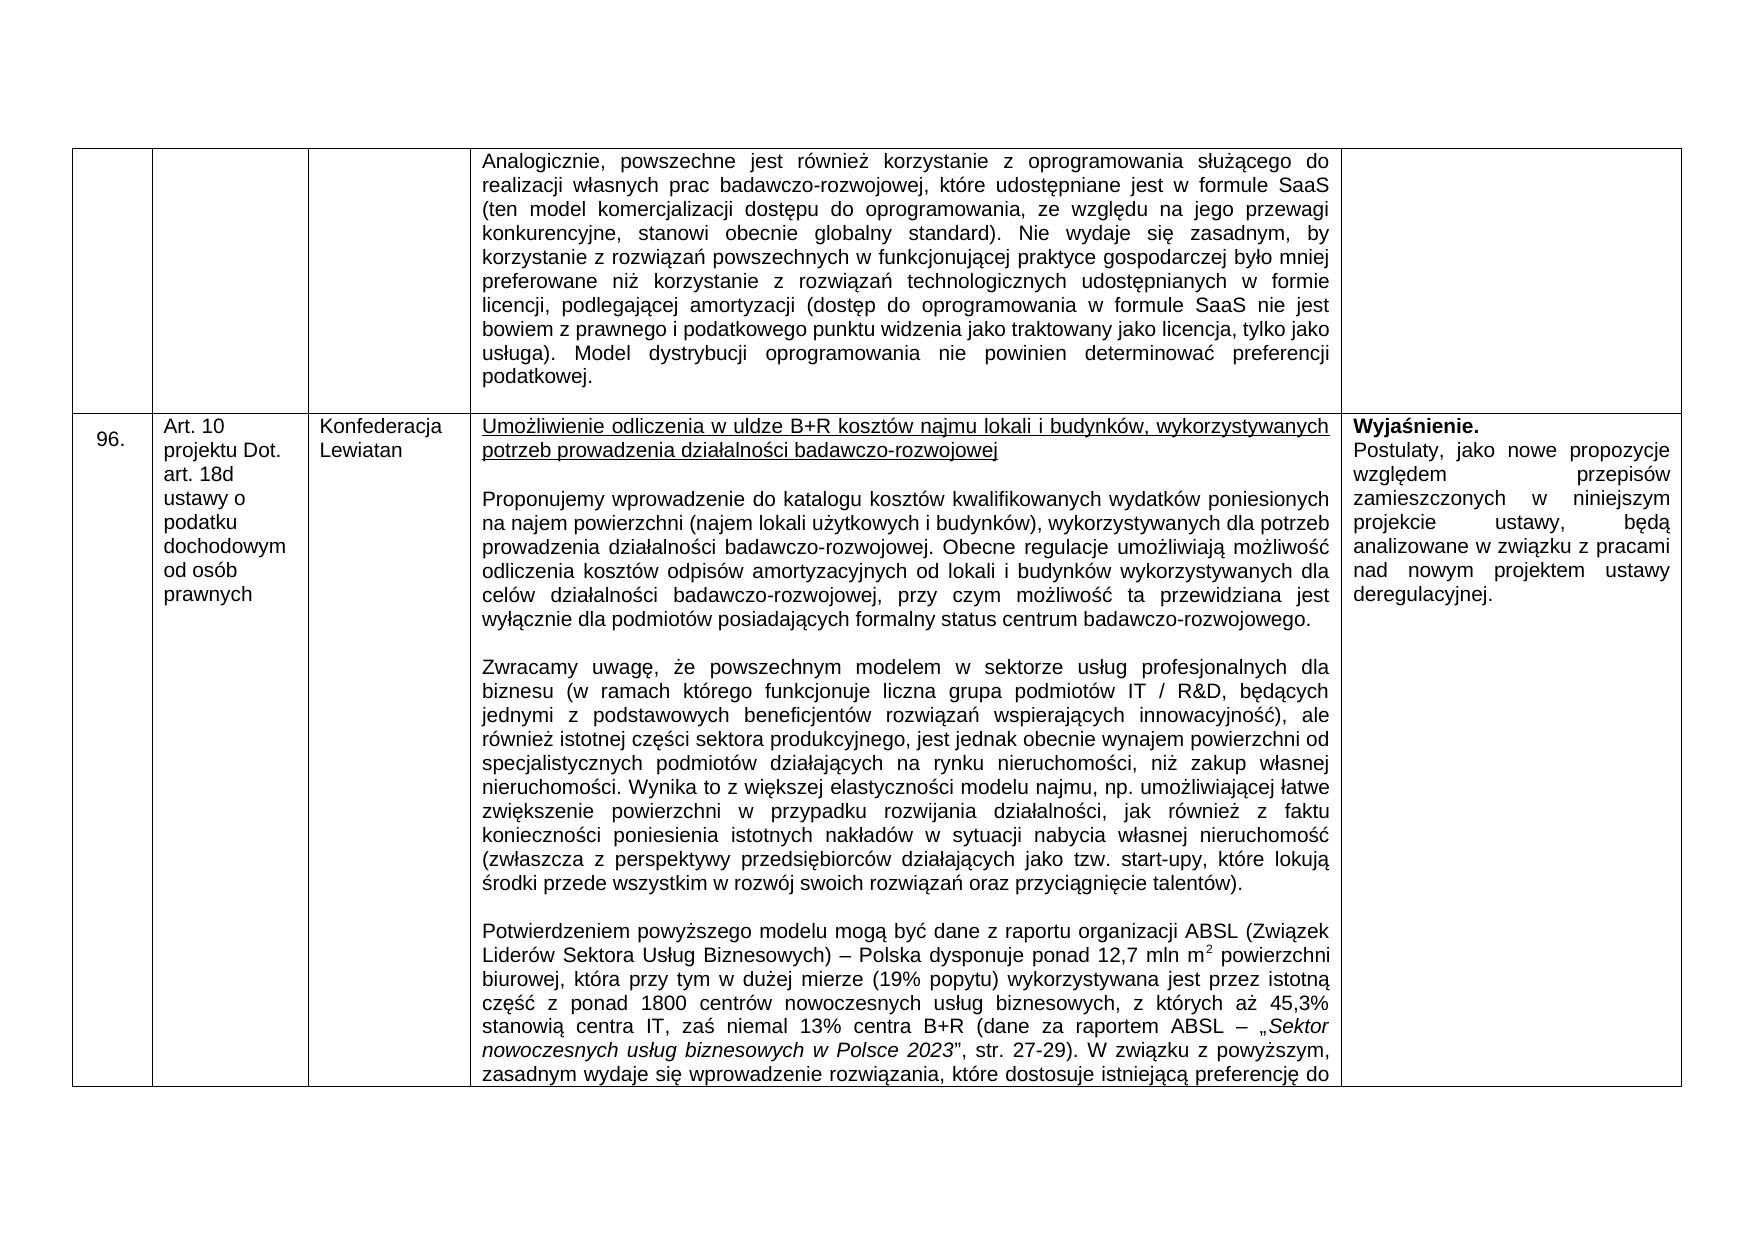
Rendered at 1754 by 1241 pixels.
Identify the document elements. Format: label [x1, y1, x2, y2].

table_cell [73, 414, 152, 1086]
table_cell [153, 414, 308, 1086]
table_cell [309, 414, 470, 1086]
table_cell [73, 149, 152, 413]
table_cell [471, 414, 1341, 1086]
table_cell [309, 149, 470, 413]
table_cell [153, 149, 308, 413]
table_cell [471, 149, 1341, 413]
table_cell [1342, 149, 1681, 413]
table_cell [1342, 414, 1681, 1086]
